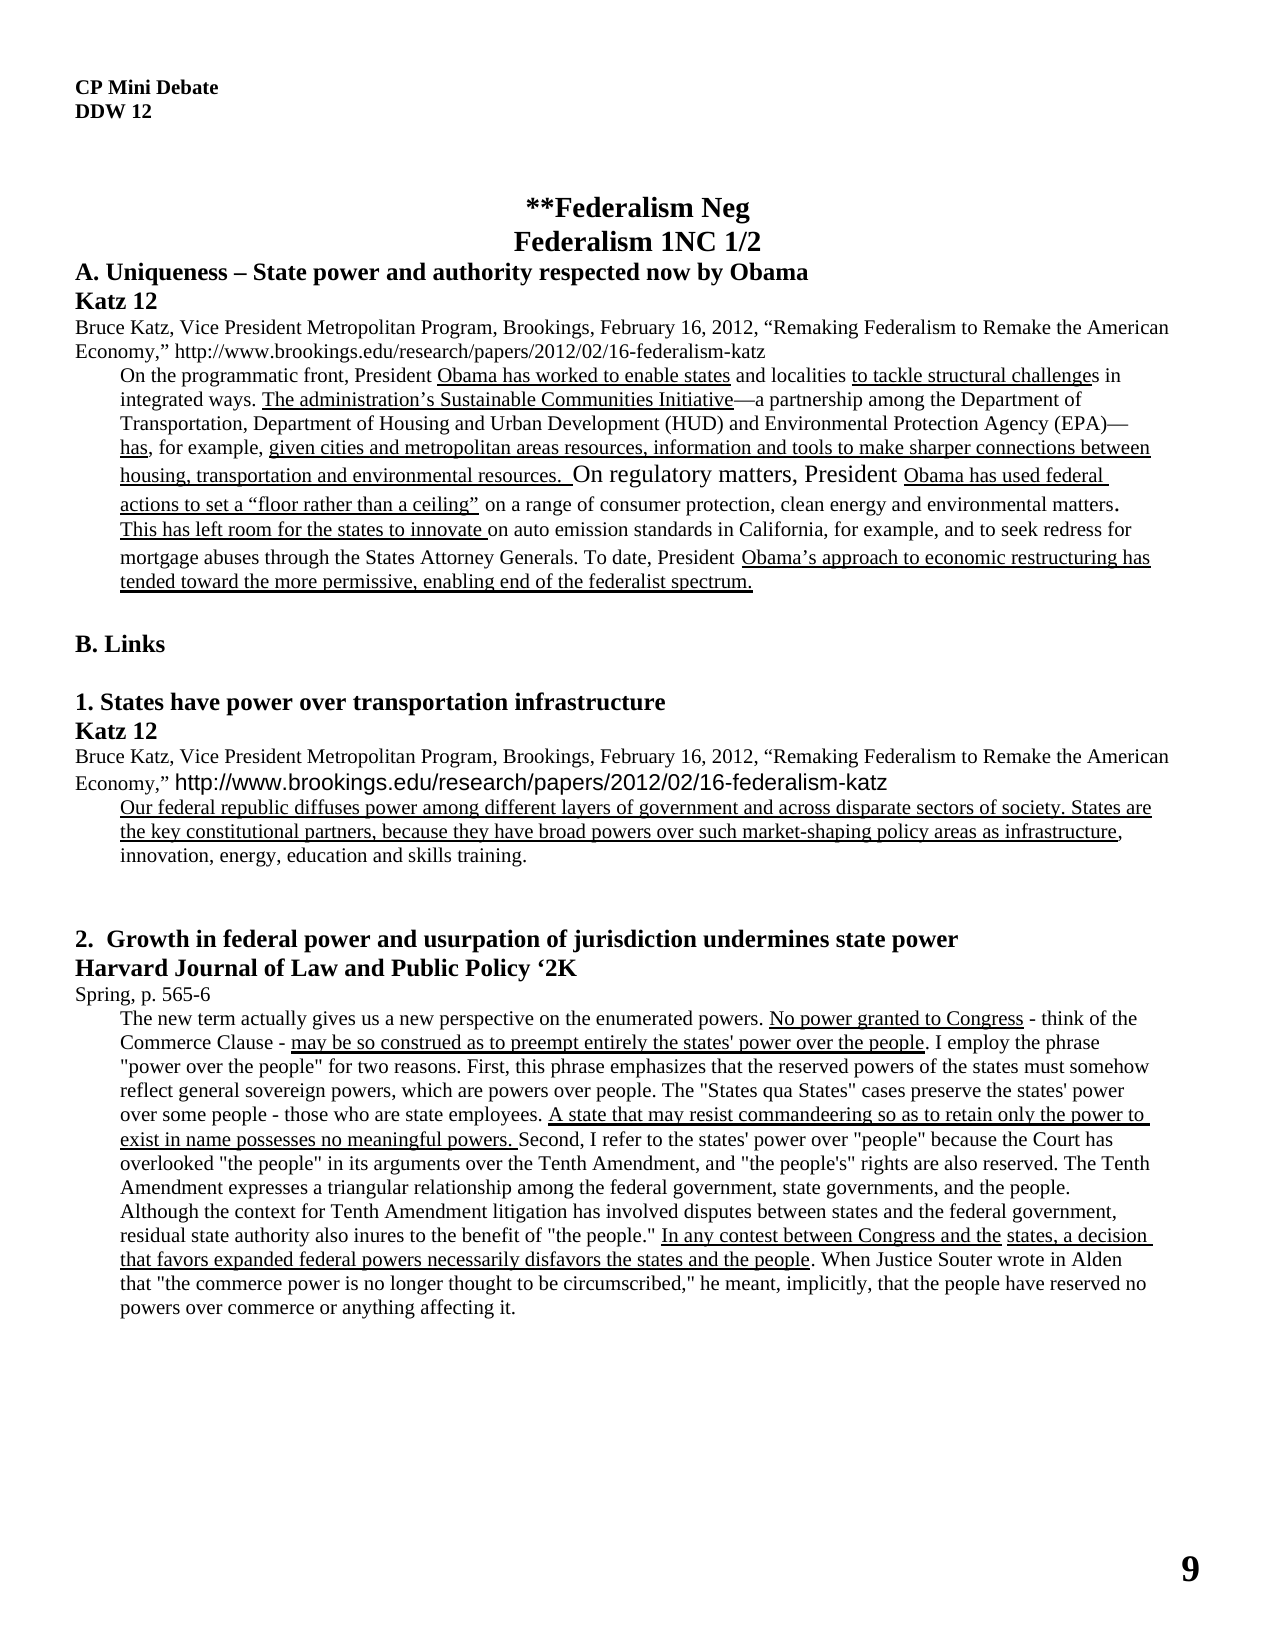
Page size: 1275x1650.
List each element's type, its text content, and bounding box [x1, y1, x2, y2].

text Harvard Journal of Law and Public Policy ‘2K [75, 953, 1200, 982]
text A. Uniqueness – State power and authority respected now by Obama [75, 257, 1200, 286]
text The new term actually gives us a new perspective on the enumerated powers. No power granted to Congress - think of the Commerce Clause - may be so construed as to preempt entirely the states' power over the people. I employ the phrase "power over the people" for two reasons. First, this phrase emphasizes that the reserved powers of the states must somehow reflect general sovereign powers, which are powers over people. The "States qua States" cases preserve the states' power over some people - those who are state employees. A state that may resist commandeering so as to retain only the power to exist in name possesses no meaningful powers. Second, I refer to the states' power over "people" because the Court has overlooked "the people" in its arguments over the Tenth Amendment, and "the people's" rights are also reserved. The Tenth Amendment expresses a triangular relationship among the federal government, state governments, and the people. Although the context for Tenth Amendment litigation has involved disputes between states and the federal government, residual state authority also inures to the benefit of "the people." In any contest between Congress and the states, a decision that favors expanded federal powers necessarily disfavors the states and the people. When Justice Souter wrote in Alden that "the commerce power is no longer thought to be circumscribed," he meant, implicitly, that the people have reserved no powers over commerce or anything affecting it. [120, 1006, 1155, 1319]
text 2. Growth in federal power and usurpation of jurisdiction undermines state power [75, 924, 1200, 953]
subtitle Federalism 1NC 1/2 [75, 224, 1200, 257]
text On the programmatic front, President Obama has worked to enable states and localities to tackle structural challenges in integrated ways. The administration’s Sustainable Communities Initiative—a partnership among the Department of Transportation, Department of Housing and Urban Development (HUD) and Environmental Protection Agency (EPA)— has, for example, given cities and metropolitan areas resources, information and tools to make sharper connections between housing, transportation and environmental resources. On regulatory matters, President Obama has used federal actions to set a “floor rather than a ceiling” on a range of consumer protection, clean energy and environmental matters. This has left room for the states to innovate on auto emission standards in California, for example, and to seek redress for mortgage abuses through the States Attorney Generals. To date, President Obama’s approach to economic restructuring has tended toward the more permissive, enabling end of the federalist spectrum. [120, 363, 1155, 593]
text Katz 12 [75, 716, 1200, 744]
text B. Links [75, 629, 1200, 658]
text Katz 12 [75, 286, 1200, 315]
text Bruce Katz, Vice President Metropolitan Program, Brookings, February 16, 2012, “Remaking Federalism to Remake the American Economy,” http://www.brookings.edu/research/papers/2012/02/16-federalism-katz [75, 744, 1200, 795]
text Spring, p. 565-6 [75, 982, 1200, 1006]
text Bruce Katz, Vice President Metropolitan Program, Brookings, February 16, 2012, “Remaking Federalism to Remake the American Economy,” http://www.brookings.edu/research/papers/2012/02/16-federalism-katz [75, 315, 1200, 363]
text 1. States have power over transportation infrastructure [75, 687, 1200, 716]
text Our federal republic diffuses power among different layers of government and across disparate sectors of society. States are the key constitutional partners, because they have broad powers over such market-shaping policy areas as infrastructure, innovation, energy, education and skills training. [120, 795, 1155, 867]
subtitle **Federalism Neg [75, 190, 1200, 224]
